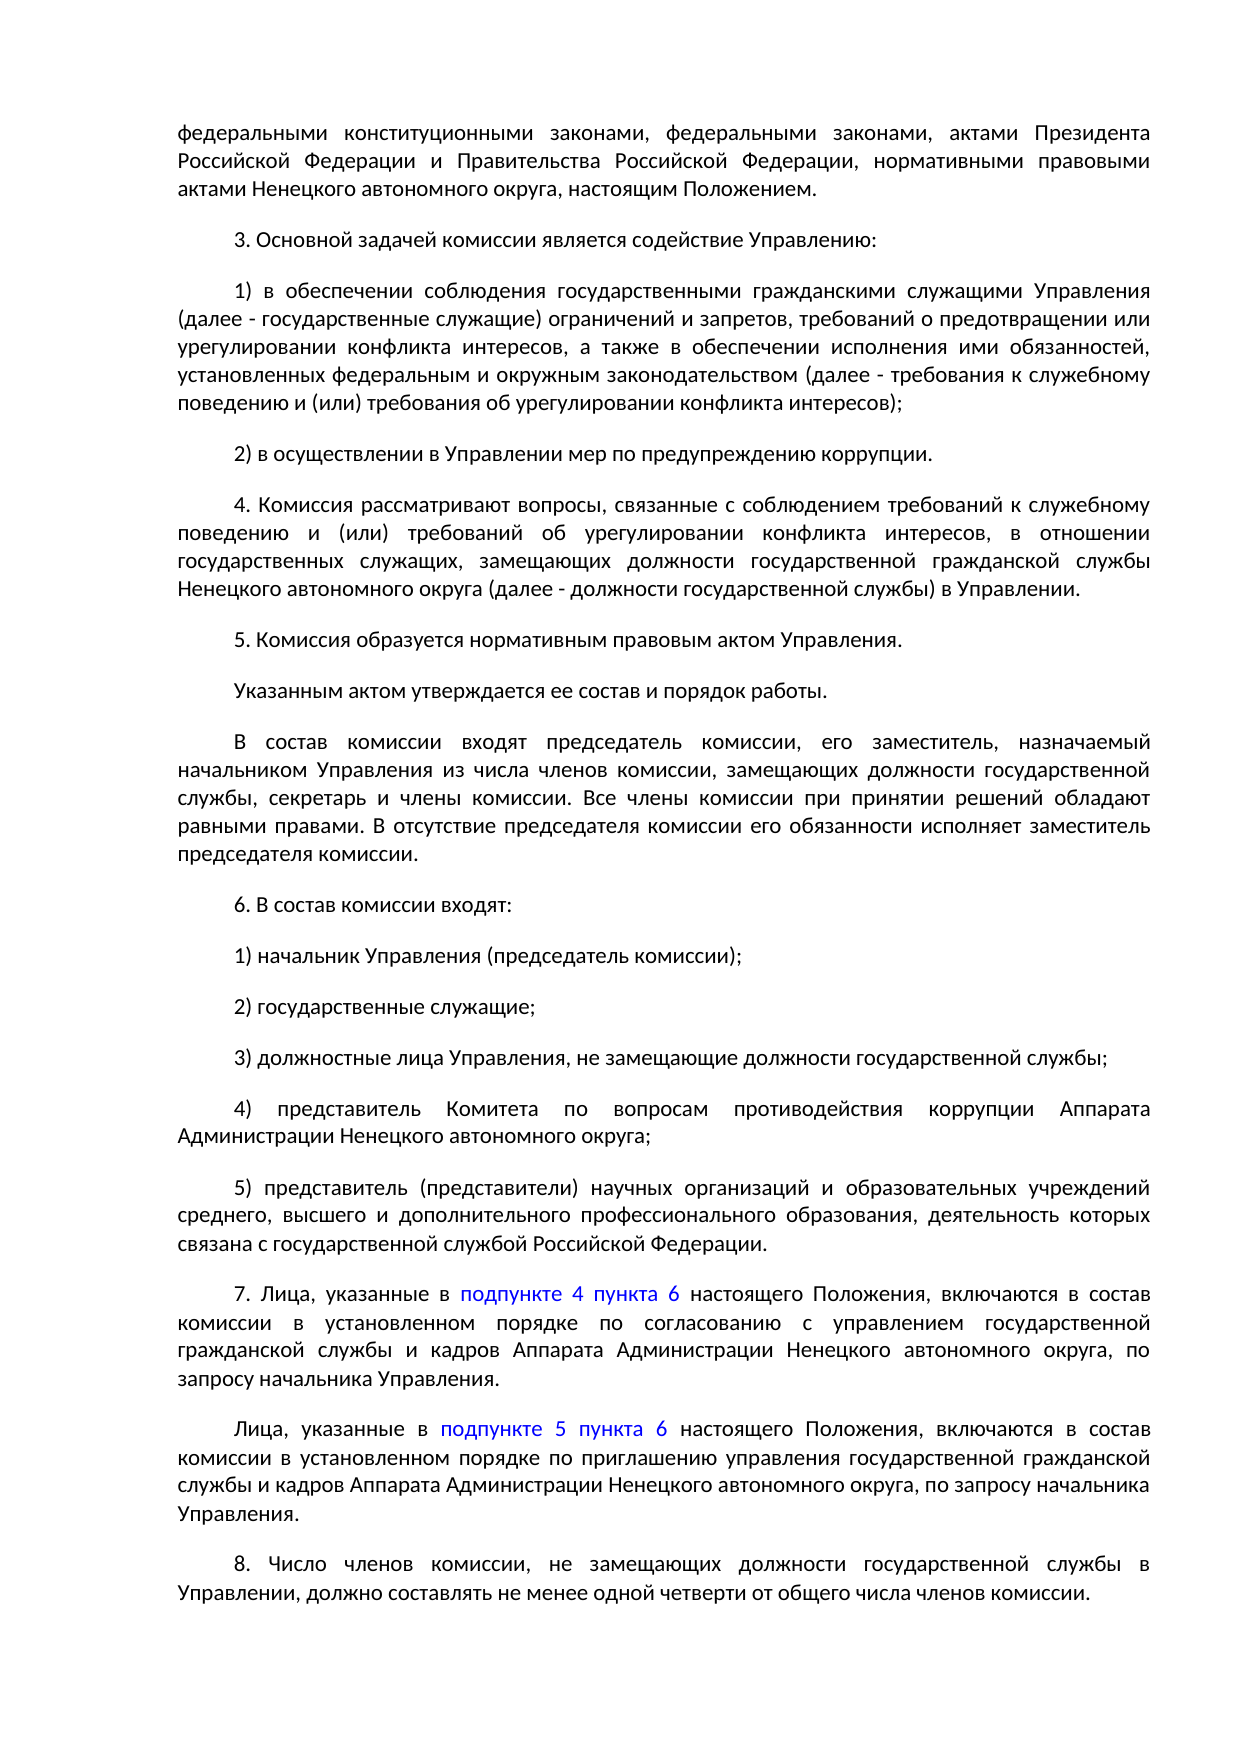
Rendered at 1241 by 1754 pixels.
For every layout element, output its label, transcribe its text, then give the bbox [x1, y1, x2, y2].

text В состав комиссии входят председатель комиссии, его заместитель, назначаемый начальником Управления из числа членов комиссии, замещающих должности государственной службы, секретарь и члены комиссии. Все члены комиссии при принятии решений обладают равными правами. В отсутствие председателя комиссии его обязанности исполняет заместитель председателя комиссии. [177, 727, 1152, 867]
text 5. Комиссия образуется нормативным правовым актом Управления. [177, 625, 1152, 653]
text 1) начальник Управления (председатель комиссии); [177, 941, 1152, 969]
text 4) представитель Комитета по вопросам противодействия коррупции Аппарата Администрации Ненецкого автономного округа; [177, 1094, 1152, 1150]
text 1) в обеспечении соблюдения государственными гражданскими служащими Управления (далее - государственные служащие) ограничений и запретов, требований о предотвращении или урегулировании конфликта интересов, а также в обеспечении исполнения ими обязанностей, установленных федеральным и окружным законодательством (далее - требования к служебному поведению и (или) требования об урегулировании конфликта интересов); [177, 276, 1152, 416]
text 6. В состав комиссии входят: [177, 890, 1152, 918]
text 4. Комиссия рассматривают вопросы, связанные с соблюдением требований к служебному поведению и (или) требований об урегулировании конфликта интересов, в отношении государственных служащих, замещающих должности государственной гражданской службы Ненецкого автономного округа (далее - должности государственной службы) в Управлении. [177, 490, 1152, 602]
text 5) представитель (представители) научных организаций и образовательных учреждений среднего, высшего и дополнительного профессионального образования, деятельность которых связана с государственной службой Российской Федерации. [177, 1173, 1152, 1257]
text Указанным актом утверждается ее состав и порядок работы. [177, 676, 1152, 704]
text 3) должностные лица Управления, не замещающие должности государственной службы; [177, 1043, 1152, 1071]
text 2) в осуществлении в Управлении мер по предупреждению коррупции. [177, 439, 1152, 467]
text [177, 118, 1152, 202]
text 2) государственные служащие; [177, 992, 1152, 1020]
text 3. Основной задачей комиссии является содействие Управлению: [177, 225, 1152, 253]
text 8. Число членов комиссии, не замещающих должности государственной службы в Управлении, должно составлять не менее одной четверти от общего числа членов комиссии. [177, 1549, 1152, 1606]
text Лица, указанные в подпункте 5 пункта 6 настоящего Положения, включаются в состав комиссии в установленном порядке по приглашению управления государственной гражданской службы и кадров Аппарата Администрации Ненецкого автономного округа, по запросу начальника Управления. [177, 1414, 1152, 1527]
text 7. Лица, указанные в подпункте 4 пункта 6 настоящего Положения, включаются в состав комиссии в установленном порядке по согласованию с управлением государственной гражданской службы и кадров Аппарата Администрации Ненецкого автономного округа, по запросу начальника Управления. [177, 1279, 1152, 1392]
